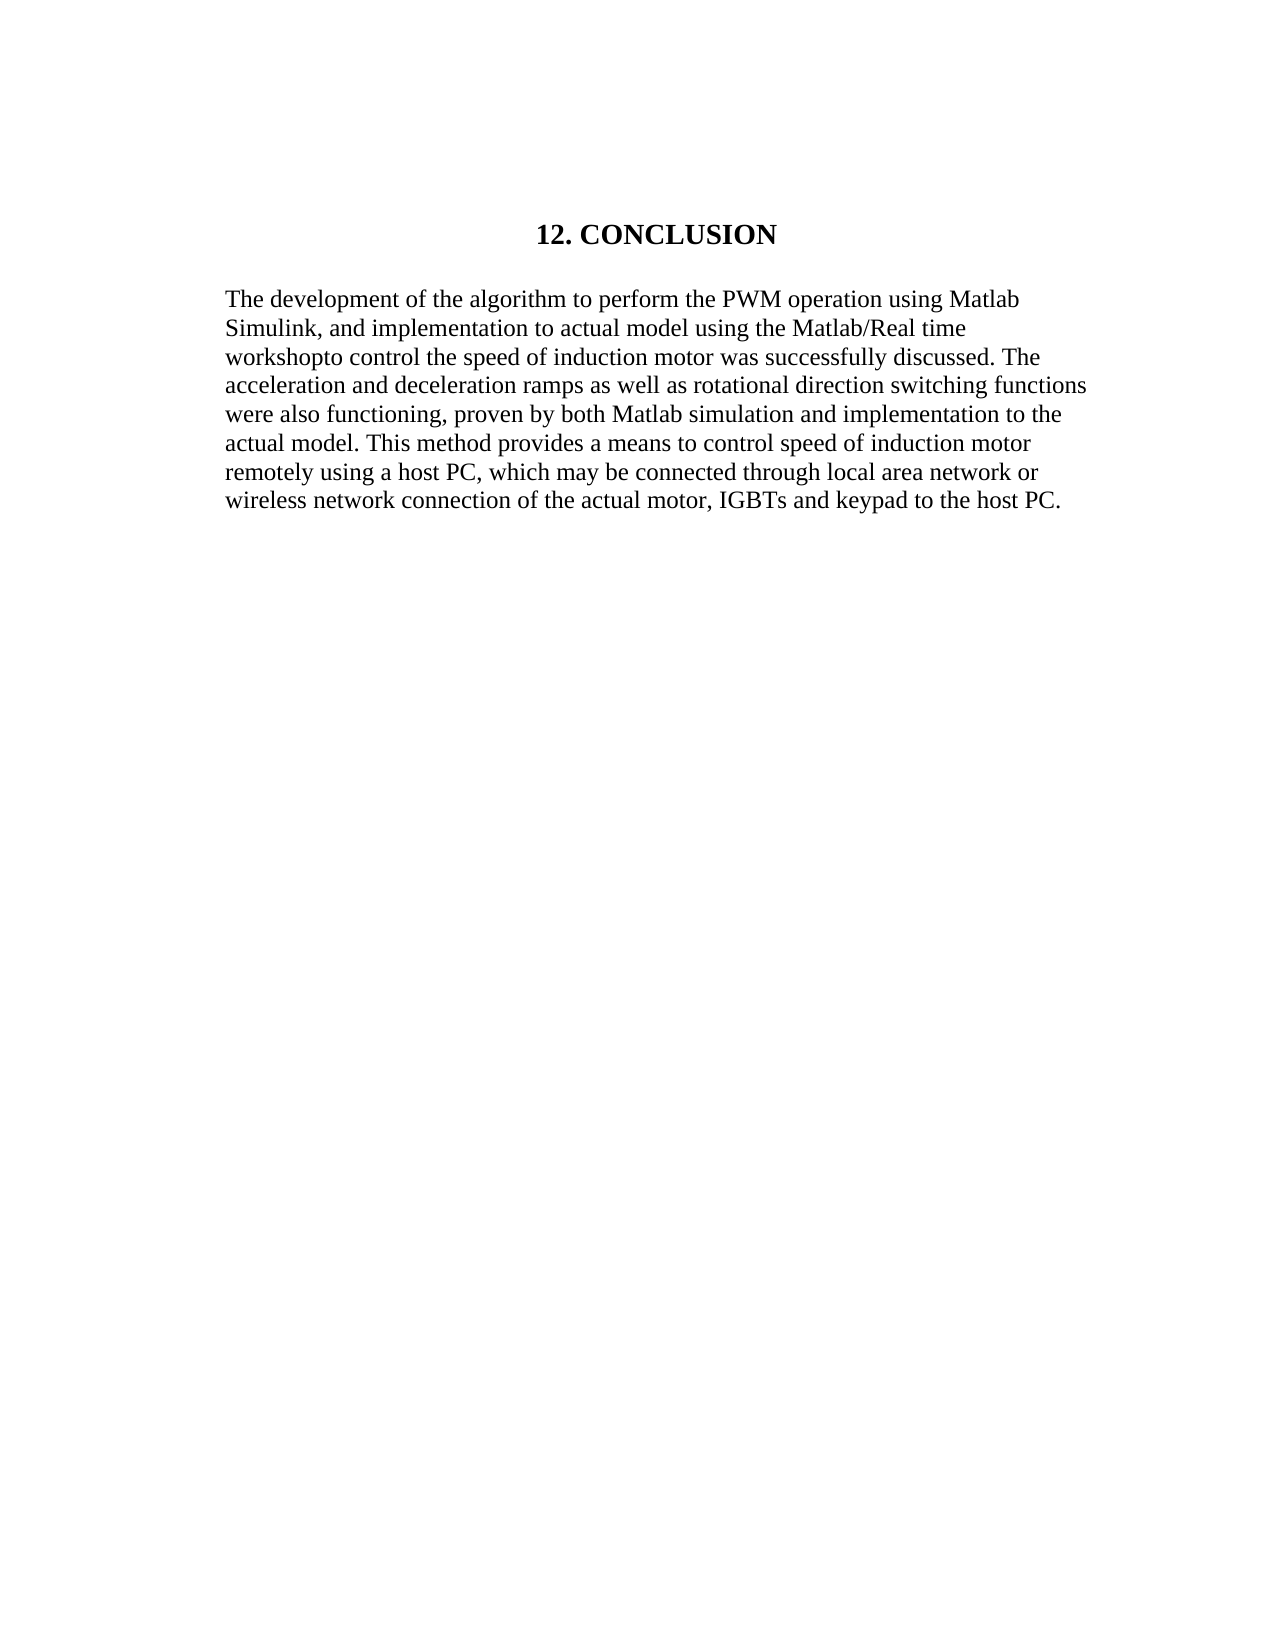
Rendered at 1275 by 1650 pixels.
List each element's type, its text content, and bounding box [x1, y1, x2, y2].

text 12. CONCLUSION [225, 217, 1087, 251]
text The development of the algorithm to perform the PWM operation using Matlab Simulink, and implementation to actual model using the Matlab/Real time workshopto control the speed of induction motor was successfully discussed. The acceleration and deceleration ramps as well as rotational direction switching functions were also functioning, proven by both Matlab simulation and implementation to the actual model. This method provides a means to control speed of induction motor remotely using a host PC, which may be connected through local area network or wireless network connection of the actual motor, IGBTs and keypad to the host PC. [225, 284, 1087, 514]
